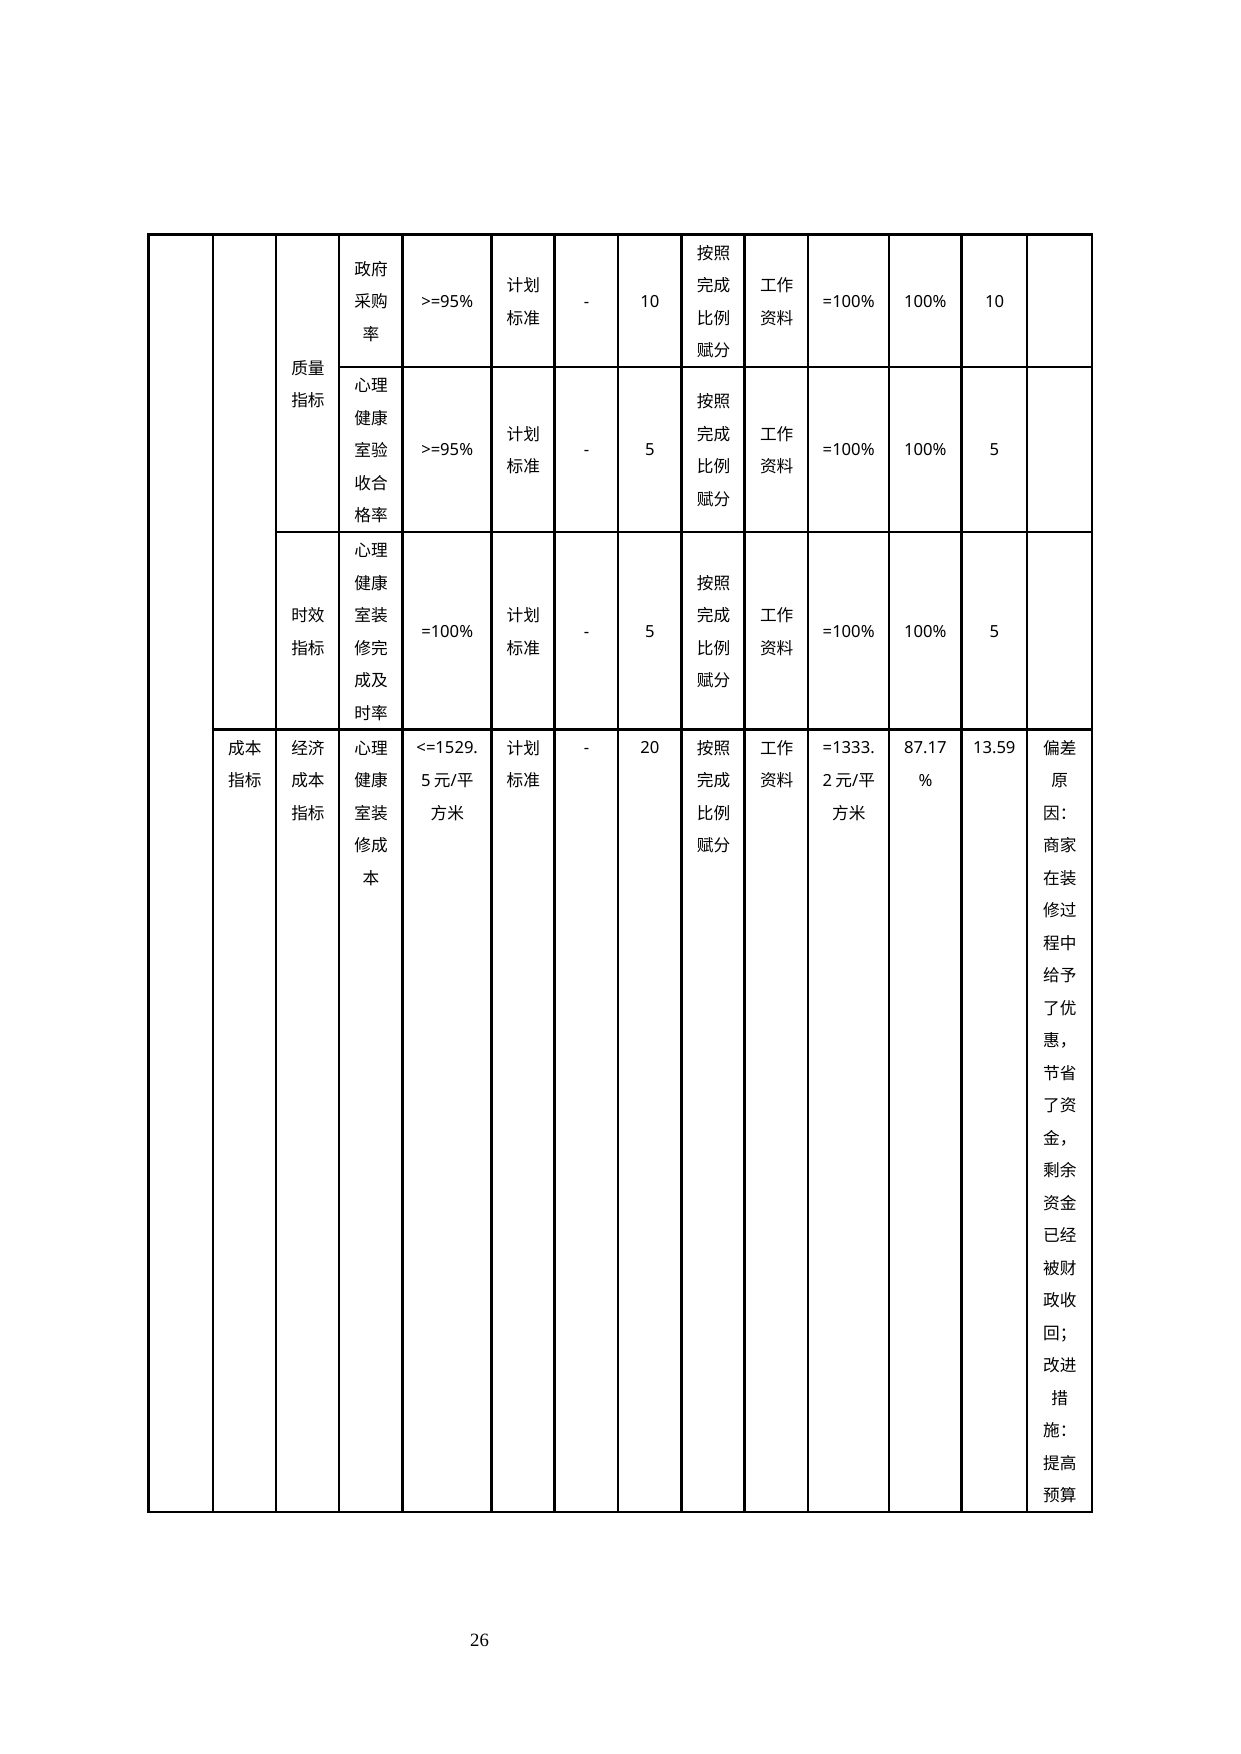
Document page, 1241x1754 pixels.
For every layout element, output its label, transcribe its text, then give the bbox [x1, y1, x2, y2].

table_cell =100% [809, 533, 888, 728]
table_cell =100% [809, 368, 888, 531]
table_cell 5 [619, 533, 680, 728]
table_cell =100% [809, 236, 888, 366]
table_cell - [556, 368, 617, 531]
table_cell 心理健康室验收合格率 [340, 368, 401, 531]
table_cell 5 [963, 533, 1026, 728]
table_cell 5 [619, 368, 680, 531]
table_cell 计划标准 [493, 236, 553, 366]
table_cell 10 [963, 236, 1026, 366]
table_cell 计划标准 [493, 533, 553, 728]
table_cell 成本指标 [214, 731, 275, 1511]
table_cell 时效指标 [277, 533, 338, 728]
table_cell 按照完成比例赋分 [683, 236, 743, 366]
table_cell 10 [619, 236, 680, 366]
table_cell 计划标准 [493, 368, 553, 531]
table_cell 工作资料 [746, 533, 807, 728]
table_cell 工作资料 [746, 236, 807, 366]
table_cell - [556, 731, 617, 1511]
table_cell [1028, 731, 1091, 1511]
table_cell =1333.2元/平方米 [809, 731, 888, 1511]
table_cell 工作资料 [746, 731, 807, 1511]
table_cell - [556, 236, 617, 366]
table_cell 心理健康室装修完成及时率 [340, 533, 401, 728]
table_cell =100% [404, 533, 490, 728]
table_cell 按照完成比例赋分 [683, 368, 743, 531]
table_cell [1028, 236, 1091, 366]
table_cell 100% [890, 236, 960, 366]
table_cell 100% [890, 533, 960, 728]
table_cell 经济成本指标 [277, 731, 338, 1511]
table_cell 心理健康室装修成本 [340, 731, 401, 1511]
table_cell <=1529.5元/平方米 [404, 731, 490, 1511]
table_cell 政府采购率 [340, 236, 401, 366]
table_cell 100% [890, 368, 960, 531]
table_cell 质量指标 [277, 236, 338, 531]
table_cell 按照完成比例赋分 [683, 731, 743, 1511]
table_cell 13.59 [963, 731, 1026, 1511]
table_cell >=95% [404, 236, 490, 366]
table_cell 按照完成比例赋分 [683, 533, 743, 728]
table_cell 87.17% [890, 731, 960, 1511]
table_cell 工作资料 [746, 368, 807, 531]
table_cell 5 [963, 368, 1026, 531]
table_cell >=95% [404, 368, 490, 531]
table_cell - [556, 533, 617, 728]
table_cell [1028, 368, 1091, 531]
table_cell 20 [619, 731, 680, 1511]
table_cell 计划标准 [493, 731, 553, 1511]
table_cell [1028, 533, 1091, 728]
